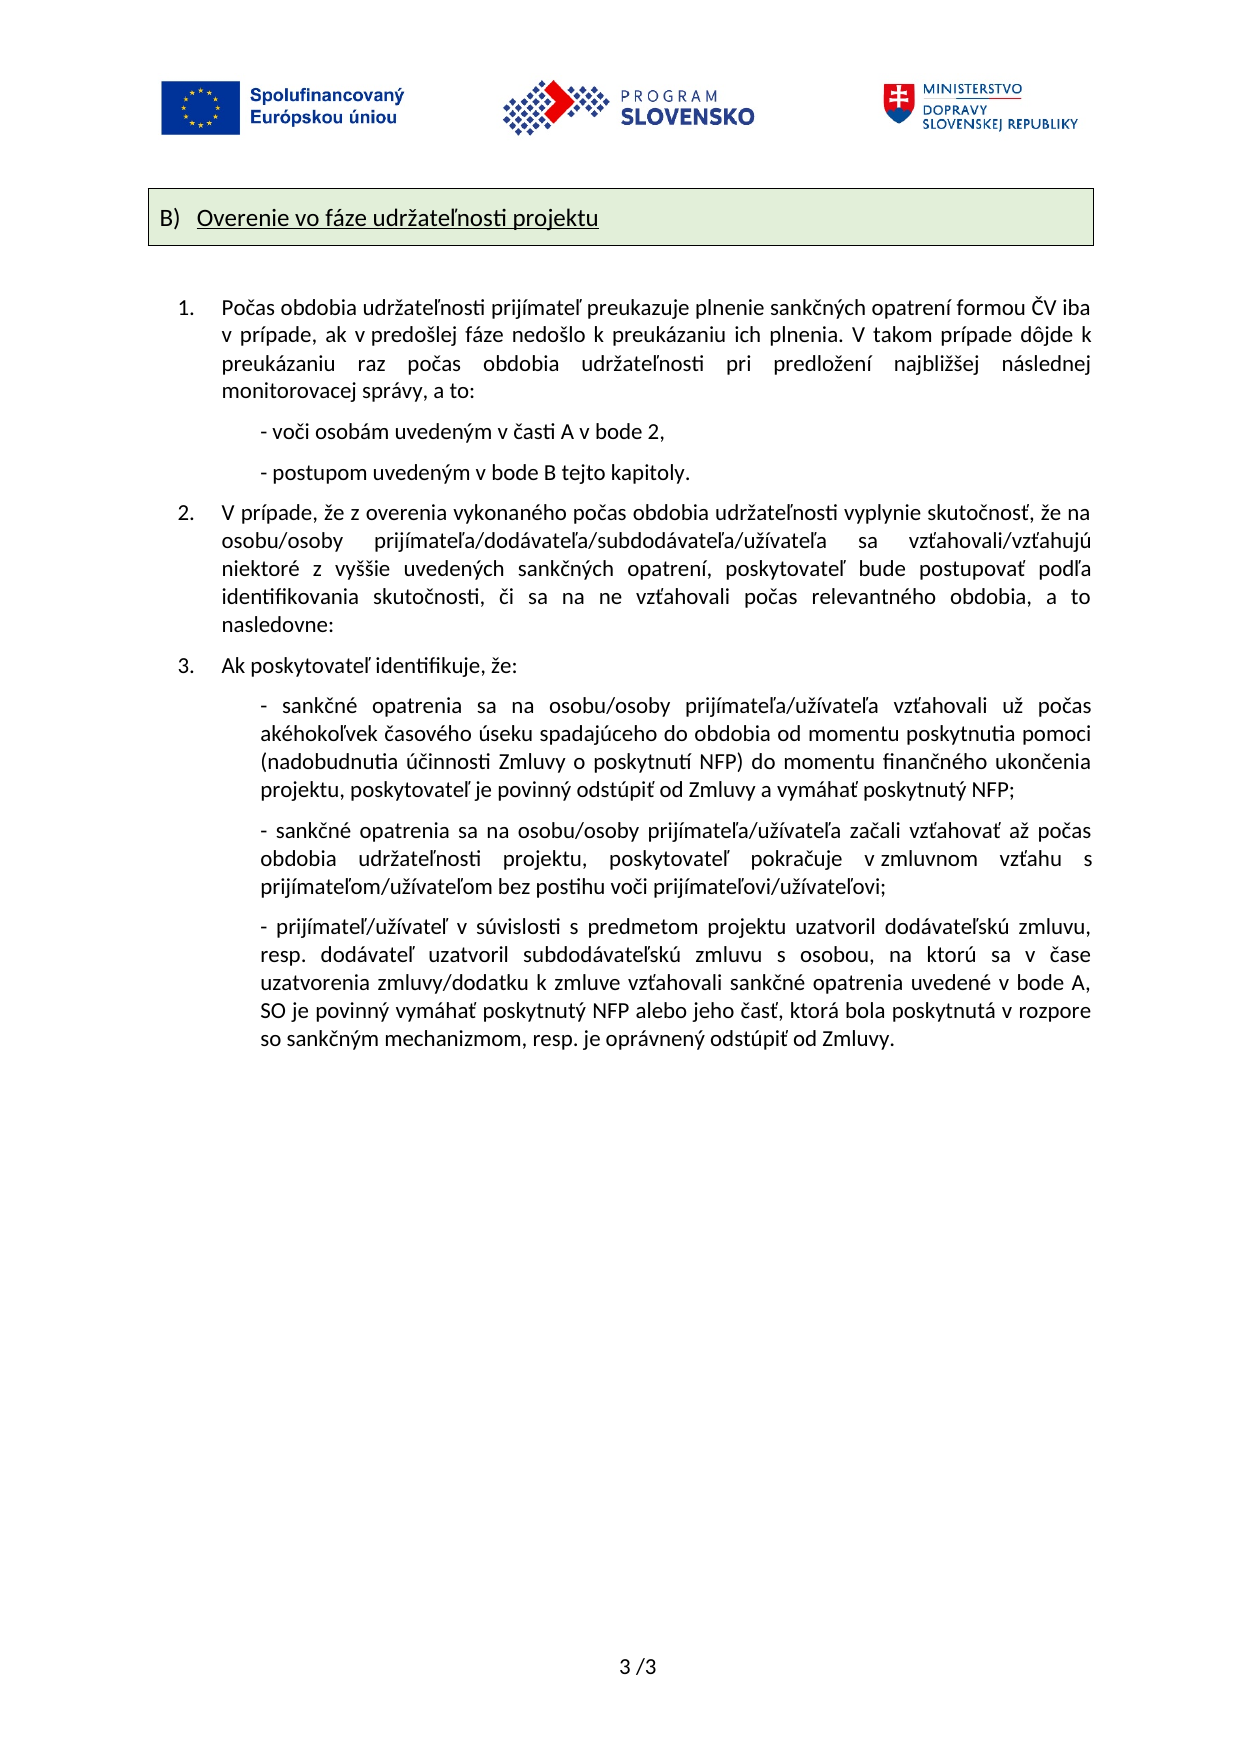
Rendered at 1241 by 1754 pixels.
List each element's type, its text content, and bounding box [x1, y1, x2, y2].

picture [147, 73, 1092, 142]
text - voči osobám uvedeným v časti A v bode 2, [221, 417, 1093, 445]
text - sankčné opatrenia sa na osobu/osoby prijímateľa/užívateľa vzťahovali už počas akéhokoľvek časového úseku spadajúceho do obdobia od momentu poskytnutia pomoci (nadobudnutia účinnosti Zmluvy o poskytnutí NFP) do momentu finančného ukončenia projektu, poskytovateľ je povinný odstúpiť od Zmluvy a vymáhať poskytnutý NFP; [260, 691, 1093, 803]
table_header Overenie vo fáze udržateľnosti projektu [149, 189, 1093, 245]
text - postupom uvedeným v bode B tejto kapitoly. [260, 458, 1093, 486]
list Počas obdobia udržateľnosti prijímateľ preukazuje plnenie sankčných opatrení formou ČV iba v prípade, ak v predošlej fáze nedošlo k preukázaniu ich plnenia. V takom prípade dôjde k preukázaniu raz počas obdobia udržateľnosti pri predložení najbližšej následnej monitorovacej správy, a to: [177, 293, 1093, 405]
list V prípade, že z overenia vykonaného počas obdobia udržateľnosti vyplynie skutočnosť, že na osobu/osoby prijímateľa/dodávateľa/subdodávateľa/užívateľa sa vzťahovali/vzťahujú niektoré z vyššie uvedených sankčných opatrení, poskytovateľ bude postupovať podľa identifikovania skutočnosti, či sa na ne vzťahovali počas relevantného obdobia, a to nasledovne: [177, 498, 1093, 638]
text - sankčné opatrenia sa na osobu/osoby prijímateľa/užívateľa začali vzťahovať až počas obdobia udržateľnosti projektu, poskytovateľ pokračuje v zmluvnom vzťahu s prijímateľom/užívateľom bez postihu voči prijímateľovi/užívateľovi; [260, 816, 1093, 900]
list Ak poskytovateľ identifikuje, že: [177, 651, 1093, 679]
text - prijímateľ/užívateľ v súvislosti s predmetom projektu uzatvoril dodávateľskú zmluvu, resp. dodávateľ uzatvoril subdodávateľskú zmluvu s osobou, na ktorú sa v čase uzatvorenia zmluvy/dodatku k zmluve vzťahovali sankčné opatrenia uvedené v bode A, SO je povinný vymáhať poskytnutý NFP alebo jeho časť, ktorá bola poskytnutá v rozpore so sankčným mechanizmom, resp. je oprávnený odstúpiť od Zmluvy. [260, 912, 1093, 1053]
